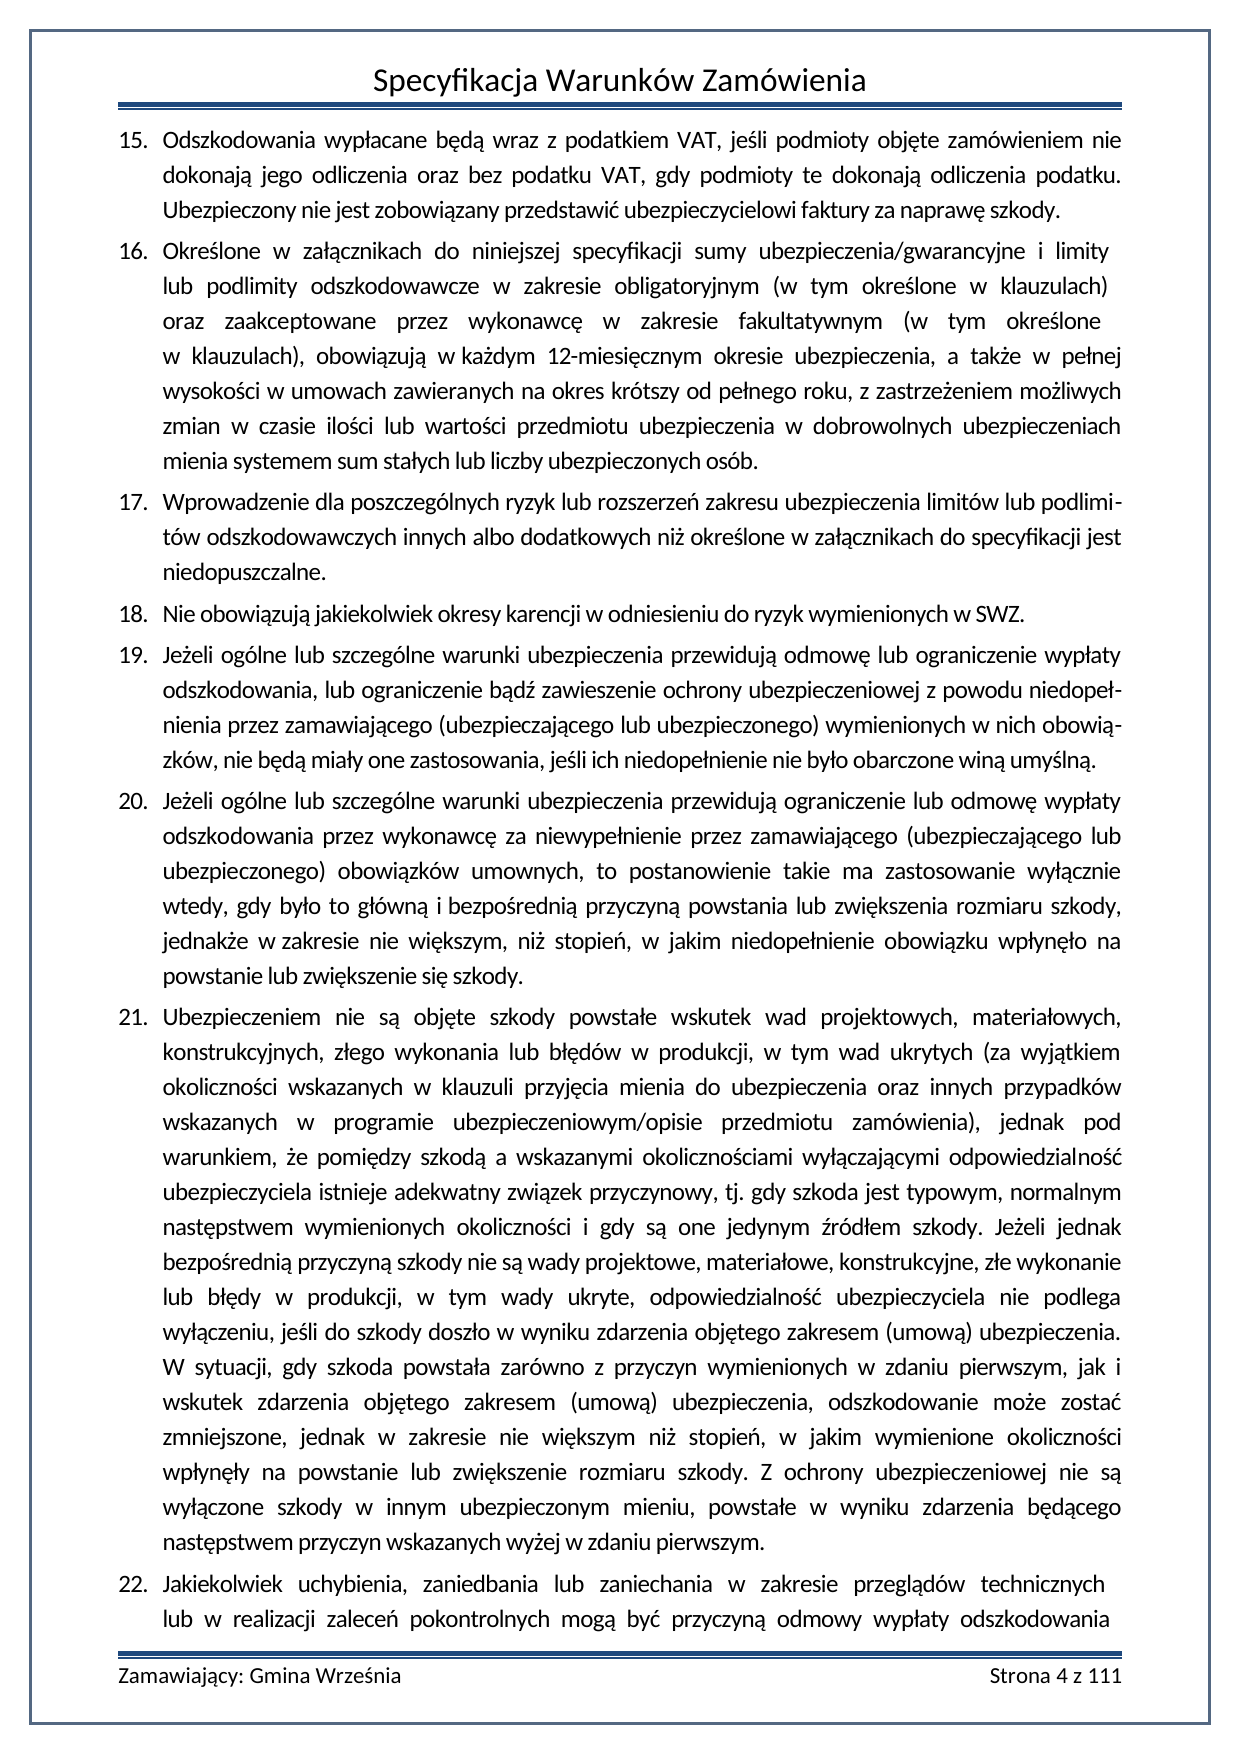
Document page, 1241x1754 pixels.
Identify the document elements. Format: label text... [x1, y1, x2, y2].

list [118, 1568, 1122, 1633]
list Odszkodowania wypłacane będą wraz z podatkiem VAT, jeśli podmioty objęte zamówieniem nie dokonają jego odliczenia oraz bez podatku VAT, gdy podmioty te dokonają odliczenia podatku. Ubezpieczony nie jest zobowiązany przedstawić ubezpieczycielowi faktury za naprawę szkody. [118, 124, 1122, 224]
list Jeżeli ogólne lub szczególne warunki ubezpieczenia przewidują odmowę lub ograniczenie wypłaty odszkodowania, lub ograniczenie bądź zawieszenie ochrony ubezpieczeniowej z powodu niedopełnienia przez zamawiającego (ubezpieczającego lub ubezpieczonego) wymienionych w nich obowiązków, nie będą miały one zastosowania, jeśli ich niedopełnienie nie było obarczone winą umyślną. [118, 639, 1122, 774]
list Nie obowiązują jakiekolwiek okresy karencji w odniesieniu do ryzyk wymienionych w SWZ. [118, 598, 1122, 628]
list Wprowadzenie dla poszczególnych ryzyk lub rozszerzeń zakresu ubezpieczenia limitów lub podlimitów odszkodowawczych innych albo dodatkowych niż określone w załącznikach do specyfikacji jest niedopuszczalne. [118, 487, 1122, 587]
list Określone w załącznikach do niniejszej specyfikacji sumy ubezpieczenia/gwarancyjne i limity lub podlimity odszkodowawcze w zakresie obligatoryjnym (w tym określone w klauzulach) oraz zaakceptowane przez wykonawcę w zakresie fakultatywnym (w tym określone w klauzulach), obowiązują w każdym 12-miesięcznym okresie ubezpieczenia, a także w pełnej wysokości w umowach zawieranych na okres krótszy od pełnego roku, z zastrzeżeniem możliwych zmian w czasie ilości lub wartości przedmiotu ubezpieczenia w dobrowolnych ubezpieczeniach mienia systemem sum stałych lub liczby ubezpieczonych osób. [118, 235, 1122, 476]
list Ubezpieczeniem nie są objęte szkody powstałe wskutek wad projektowych, materiałowych, konstrukcyjnych, złego wykonania lub błędów w produkcji, w tym wad ukrytych (za wyjątkiem okoliczności wskazanych w klauzuli przyjęcia mienia do ubezpieczenia oraz innych przypadków wskazanych w programie ubezpieczeniowym/opisie przedmiotu zamówienia), jednak pod warunkiem, że pomiędzy szkodą a wskazanymi okolicznościami wyłączającymi odpowiedzialność ubezpieczyciela istnieje adekwatny związek przyczynowy, tj. gdy szkoda jest typowym, normalnym następstwem wymienionych okoliczności i gdy są one jedynym źródłem szkody. Jeżeli jednak bezpośrednią przyczyną szkody nie są wady projektowe, materiałowe, konstrukcyjne, złe wykonanie lub błędy w produkcji, w tym wady ukryte, odpowiedzialność ubezpieczyciela nie podlega wyłączeniu, jeśli do szkody doszło w wyniku zdarzenia objętego zakresem (umową) ubezpieczenia. W sytuacji, gdy szkoda powstała zarówno z przyczyn wymienionych w zdaniu pierwszym, jak i wskutek zdarzenia objętego zakresem (umową) ubezpieczenia, odszkodowanie może zostać zmniejszone, jednak w zakresie nie większym niż stopień, w jakim wymienione okoliczności wpłynęły na powstanie lub zwiększenie rozmiaru szkody. Z ochrony ubezpieczeniowej nie są wyłączone szkody w innym ubezpieczonym mieniu, powstałe w wyniku zdarzenia będącego następstwem przyczyn wskazanych wyżej w zdaniu pierwszym. [118, 1002, 1122, 1557]
list Jeżeli ogólne lub szczególne warunki ubezpieczenia przewidują ograniczenie lub odmowę wypłaty odszkodowania przez wykonawcę za niewypełnienie przez zamawiającego (ubezpieczającego lub ubezpieczonego) obowiązków umownych, to postanowienie takie ma zastosowanie wyłącznie wtedy, gdy było to główną i bezpośrednią przyczyną powstania lub zwiększenia rozmiaru szkody, jednakże w zakresie nie większym, niż stopień, w jakim niedopełnienie obowiązku wpłynęło na powstanie lub zwiększenie się szkody. [118, 785, 1122, 991]
